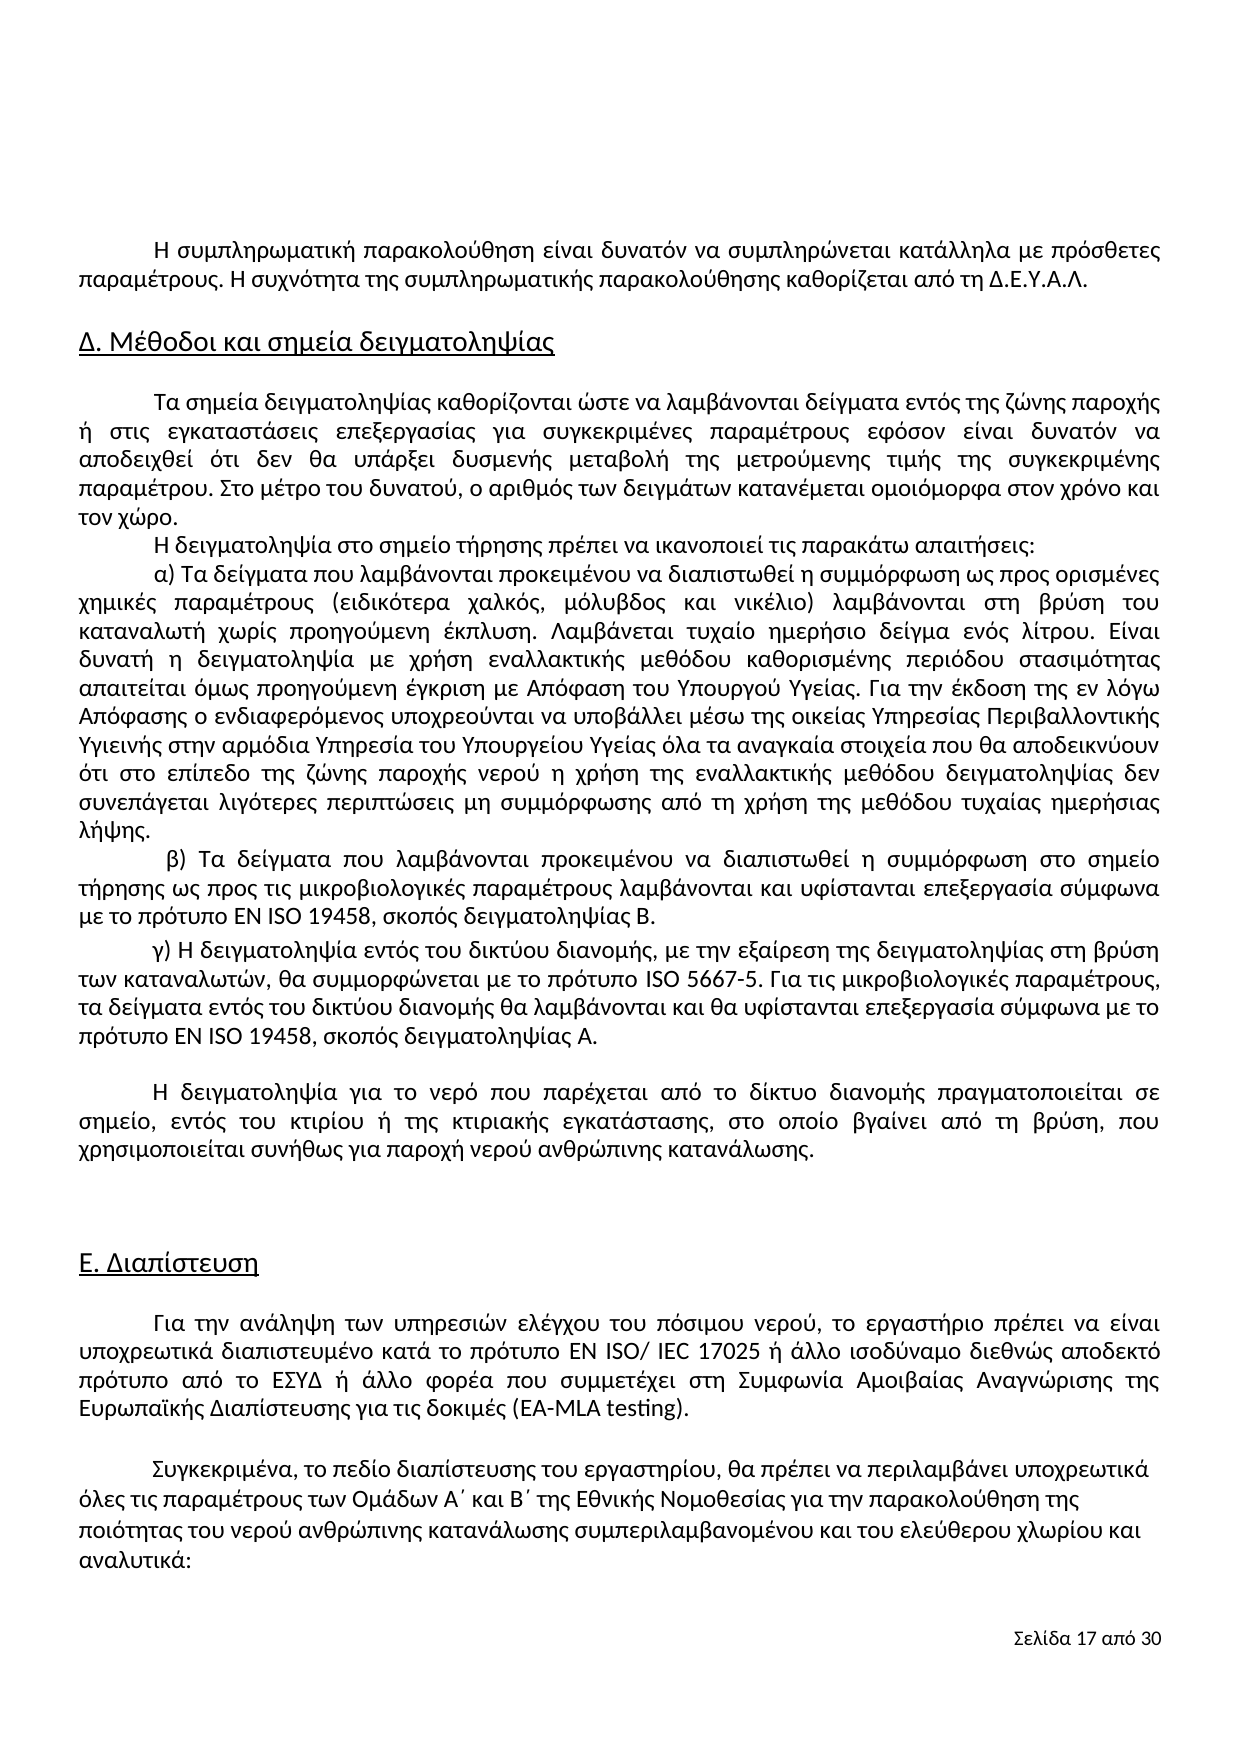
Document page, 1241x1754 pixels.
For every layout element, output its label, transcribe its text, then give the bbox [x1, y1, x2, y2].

text Δ. Μέθοδοι και σημεία δειγματοληψίας [78, 323, 1162, 359]
text Η συμπληρωματική παρακολούθηση είναι δυνατόν να συμπληρώνεται κατάλληλα με πρόσθετες παραμέτρους. Η συχνότητα της συμπληρωματικής παρακολούθησης καθορίζεται από τη Δ.Ε.Υ.Α.Λ. [78, 235, 1162, 293]
text Ε. Διαπίστευση [78, 1244, 1162, 1280]
text β) Τα δείγματα που λαμβάνονται προκειμένου να διαπιστωθεί η συμμόρφωση στο σημείο τήρησης ως προς τις μικροβιολογικές παραμέτρους λαμβάνονται και υφίστανται επεξεργασία σύμφωνα με το πρότυπο EN ISO 19458, σκοπός δειγματοληψίας Β. [78, 844, 1162, 930]
text Τα σημεία δειγματοληψίας καθορίζονται ώστε να λαμβάνονται δείγματα εντός της ζώνης παροχής ή στις εγκαταστάσεις επεξεργασίας για συγκεκριμένες παραμέτρους εφόσον είναι δυνατόν να αποδειχθεί ότι δεν θα υπάρξει δυσμενής μεταβολή της μετρούμενης τιμής της συγκεκριμένης παραμέτρου. Στο μέτρο του δυνατού, ο αριθμός των δειγμάτων κατανέμεται ομοιόμορφα στον χρόνο και τον χώρο. [78, 388, 1162, 531]
text γ) Η δειγματοληψία εντός του δικτύου διανομής, με την εξαίρεση της δειγματοληψίας στη βρύση των καταναλωτών, θα συμμορφώνεται με το πρότυπο ISO 5667-5. Για τις μικροβιολογικές παραμέτρους, τα δείγματα εντός του δικτύου διανομής θα λαμβάνονται και θα υφίστανται επεξεργασία σύμφωνα με το πρότυπο EN ISO 19458, σκοπός δειγματοληψίας A. [78, 936, 1162, 1050]
text Συγκεκριμένα, το πεδίο διαπίστευσης του εργαστηρίου, θα πρέπει να περιλαμβάνει υποχρεωτικά όλες τις παραμέτρους των Ομάδων Α΄ και Β΄ της Εθνικής Νομοθεσίας για την παρακολούθηση της ποιότητας του νερού ανθρώπινης κατανάλωσης συμπεριλαμβανομένου και του ελεύθερου χλωρίου και αναλυτικά: [78, 1453, 1162, 1575]
text Για την ανάληψη των υπηρεσιών ελέγχου του πόσιμου νερού, το εργαστήριο πρέπει να είναι υποχρεωτικά διαπιστευμένο κατά το πρότυπο EN ISO/ IEC 17025 ή άλλο ισοδύναμο διεθνώς αποδεκτό πρότυπο από το ΕΣΥΔ ή άλλο φορέα που συμμετέχει στη Συμφωνία Αμοιβαίας Αναγνώρισης της Ευρωπαϊκής Διαπίστευσης για τις δοκιμές (EA-MLA testing). [78, 1308, 1162, 1422]
text α) Τα δείγματα που λαμβάνονται προκειμένου να διαπιστωθεί η συμμόρφωση ως προς ορισμένες χημικές παραμέτρους (ειδικότερα χαλκός, μόλυβδος και νικέλιο) λαμβάνονται στη βρύση του καταναλωτή χωρίς προηγούμενη έκπλυση. Λαμβάνεται τυχαίο ημερήσιο δείγμα ενός λίτρου. Είναι δυνατή η δειγματοληψία με χρήση εναλλακτικής μεθόδου καθορισμένης περιόδου στασιμότητας απαιτείται όμως προηγούμενη έγκριση με Απόφαση του Υπουργού Υγείας. Για την έκδοση της εν λόγω Απόφασης ο ενδιαφερόμενος υποχρεούνται να υποβάλλει μέσω της οικείας Υπηρεσίας Περιβαλλοντικής Υγιεινής στην αρμόδια Υπηρεσία του Υπουργείου Υγείας όλα τα αναγκαία στοιχεία που θα αποδεικνύουν ότι στο επίπεδο της ζώνης παροχής νερού η χρήση της εναλλακτικής μεθόδου δειγματοληψίας δεν συνεπάγεται λιγότερες περιπτώσεις μη συμμόρφωσης από τη χρήση της μεθόδου τυχαίας ημερήσιας λήψης. [78, 559, 1162, 844]
text Η δειγματοληψία για το νερό που παρέχεται από το δίκτυο διανομής πραγματοποιείται σε σημείο, εντός του κτιρίου ή της κτιριακής εγκατάστασης, στο οποίο βγαίνει από τη βρύση, που χρησιμοποιείται συνήθως για παροχή νερού ανθρώπινης κατανάλωσης. [78, 1078, 1162, 1163]
text Η δειγματοληψία στο σημείο τήρησης πρέπει να ικανοποιεί τις παρακάτω απαιτήσεις: [78, 531, 1162, 559]
